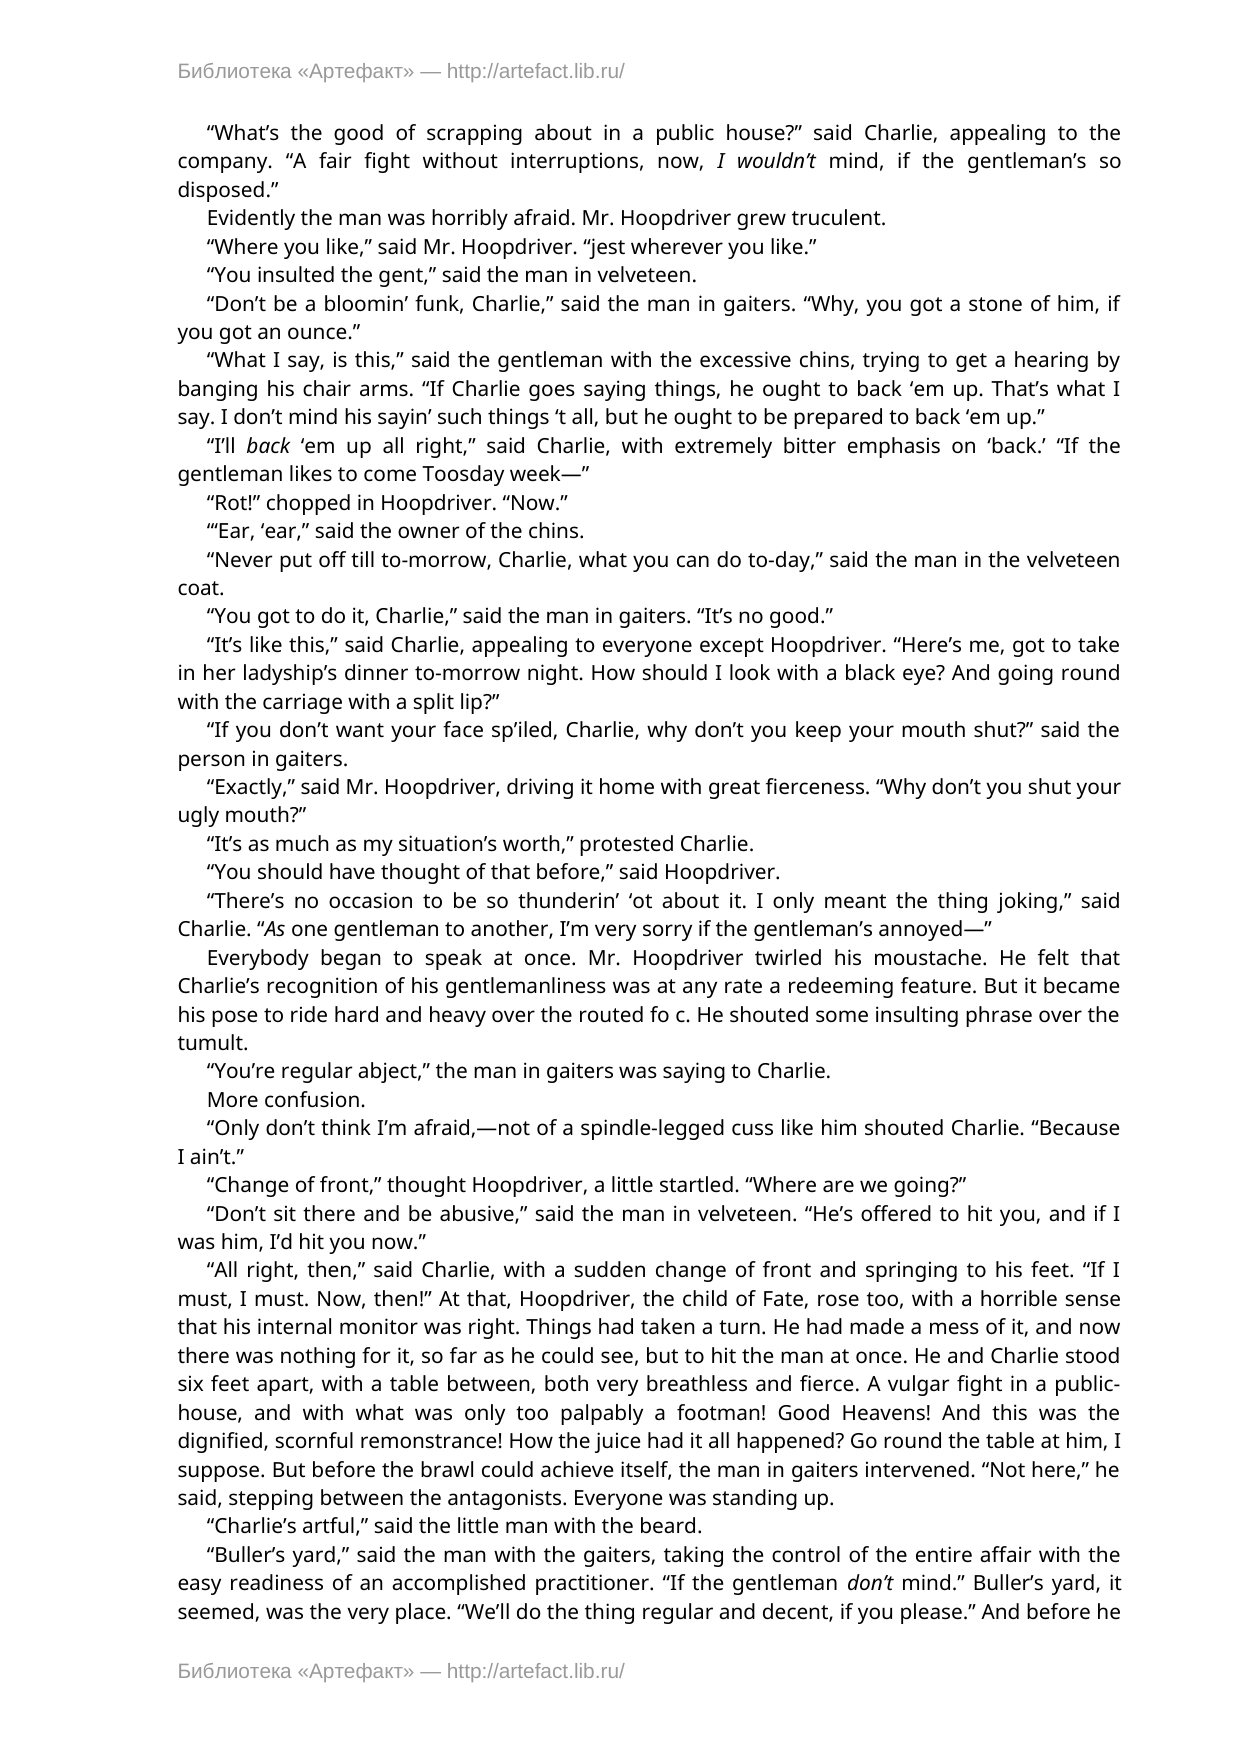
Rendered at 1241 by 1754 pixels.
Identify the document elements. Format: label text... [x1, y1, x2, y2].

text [177, 1540, 1122, 1625]
text “What’s the good of scrapping about in a public house?” said Charlie, appealing to the company. “A fair fight without interruptions, now, I wouldn’t mind, if the gentleman’s so disposed.” [177, 118, 1122, 203]
text “Rot!” chopped in Hoopdriver. “Now.” [177, 488, 1122, 516]
text “You got to do it, Charlie,” said the man in gaiters. “It’s no good.” [177, 602, 1122, 630]
text “Don’t be a bloomin’ funk, Charlie,” said the man in gaiters. “Why, you got a stone of him, if you got an ounce.” [177, 289, 1122, 346]
text “What I say, is this,” said the gentleman with the excessive chins, trying to get a hearing by banging his chair arms. “If Charlie goes saying things, he ought to back ‘em up. That’s what I say. I don’t mind his sayin’ such things ‘t all, but he ought to be prepared to back ‘em up.” [177, 346, 1122, 431]
text “Never put off till to-morrow, Charlie, what you can do to-day,” said the man in the velveteen coat. [177, 545, 1122, 602]
text “You insulted the gent,” said the man in velveteen. [177, 260, 1122, 289]
text Everybody began to speak at once. Mr. Hoopdriver twirled his moustache. He felt that Charlie’s recognition of his gentlemanliness was at any rate a redeeming feature. But it became his pose to ride hard and heavy over the routed fo c. He shouted some insulting phrase over the tumult. [177, 943, 1122, 1057]
text “Exactly,” said Mr. Hoopdriver, driving it home with great fierceness. “Why don’t you shut your ugly mouth?” [177, 772, 1122, 829]
text “There’s no occasion to be so thunderin’ ‘ot about it. I only meant the thing joking,” said Charlie. “As one gentleman to another, I’m very sorry if the gentleman’s annoyed—” [177, 886, 1122, 943]
text “All right, then,” said Charlie, with a sudden change of front and springing to his feet. “If I must, I must. Now, then!” At that, Hoopdriver, the child of Fate, rose too, with a horrible sense that his internal monitor was right. Things had taken a turn. He had made a mess of it, and now there was nothing for it, so far as he could see, but to hit the man at once. He and Charlie stood six feet apart, with a table between, both very breathless and fierce. A vulgar fight in a public-house, and with what was only too palpably a footman! Good Heavens! And this was the dignified, scornful remonstrance! How the juice had it all happened? Go round the table at him, I suppose. But before the brawl could achieve itself, the man in gaiters intervened. “Not here,” he said, stepping between the antagonists. Everyone was standing up. [177, 1256, 1122, 1512]
text “You should have thought of that before,” said Hoopdriver. [177, 857, 1122, 886]
text “It’s as much as my situation’s worth,” protested Charlie. [177, 829, 1122, 857]
text “You’re regular abject,” the man in gaiters was saying to Charlie. [177, 1057, 1122, 1085]
text “Only don’t think I’m afraid,—not of a spindle-legged cuss like him shouted Charlie. “Because I ain’t.” [177, 1113, 1122, 1170]
text “Change of front,” thought Hoopdriver, a little startled. “Where are we going?” [177, 1170, 1122, 1199]
text “Charlie’s artful,” said the little man with the beard. [177, 1512, 1122, 1540]
text “It’s like this,” said Charlie, appealing to everyone except Hoopdriver. “Here’s me, got to take in her ladyship’s dinner to-morrow night. How should I look with a black eye? And going round with the carriage with a split lip?” [177, 630, 1122, 715]
text “‘Ear, ‘ear,” said the owner of the chins. [177, 516, 1122, 545]
text “I’ll back ‘em up all right,” said Charlie, with extremely bitter emphasis on ‘back.’ “If the gentleman likes to come Toosday week—” [177, 431, 1122, 488]
text More confusion. [177, 1085, 1122, 1113]
text “Where you like,” said Mr. Hoopdriver. “jest wherever you like.” [177, 232, 1122, 260]
text Evidently the man was horribly afraid. Mr. Hoopdriver grew truculent. [177, 203, 1122, 232]
text “Don’t sit there and be abusive,” said the man in velveteen. “He’s offered to hit you, and if I was him, I’d hit you now.” [177, 1199, 1122, 1256]
text “If you don’t want your face sp’iled, Charlie, why don’t you keep your mouth shut?” said the person in gaiters. [177, 715, 1122, 772]
